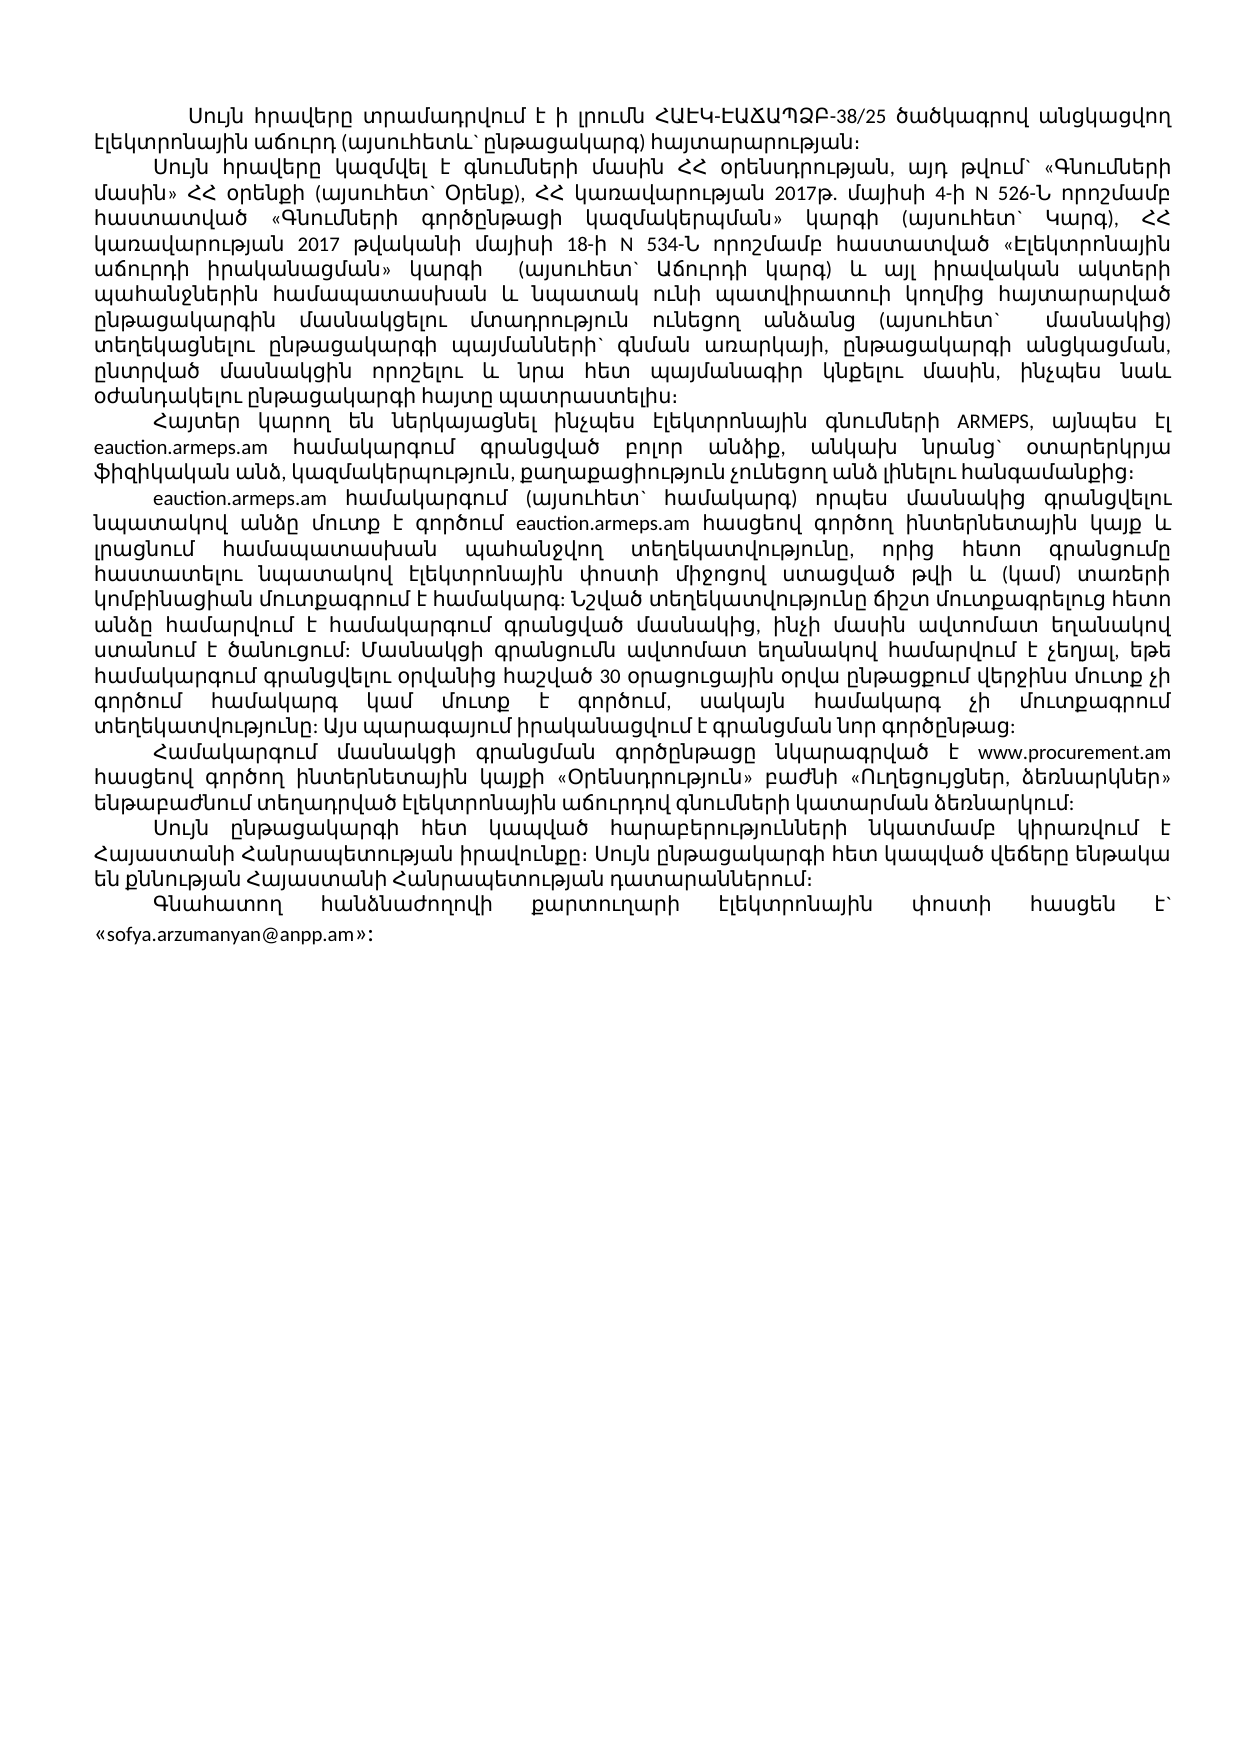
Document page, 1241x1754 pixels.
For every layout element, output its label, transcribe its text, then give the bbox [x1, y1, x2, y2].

text Սույն հրավերը կազմվել է գնումների մասին ՀՀ օրենսդրության, այդ թվում` «Գնումների մասին» ՀՀ օրենքի (այսուհետ` Օրենք), ՀՀ կառավարության 2017թ. մայիսի 4-ի N 526-Ն որոշմամբ հաստատված «Գնումների գործընթացի կազմակերպման» կարգի (այսուհետ` Կարգ), ՀՀ կառավարության 2017 թվականի մայիսի 18-ի N 534-Ն որոշմամբ հաստատված «Էլեկտրոնային աճուրդի իրականացման» կարգի (այսուհետ` Աճուրդի կարգ) և այլ իրավական ակտերի պահանջներին համապատասխան և նպատակ ունի պատվիրատուի կողմից հայտարարված ընթացակարգին մասնակցելու մտադրություն ունեցող անձանց (այսուհետ` մասնակից) տեղեկացնելու ընթացակարգի պայմանների` գնման առարկայի, ընթացակարգի անցկացման, ընտրված մասնակցին որոշելու և նրա հետ պայմանագիր կնքելու մասին, ինչպես նաև օժանդակելու ընթացակարգի հայտը պատրաստելիս։ [94, 154, 1171, 409]
text Սույն հրավերը տրամադրվում է ի լրումն ՀԱԷԿ-ԷԱՃԱՊՁԲ-38/25 ծածկագրով անցկացվող էլեկտրոնային աճուրդ (այսուհետև` ընթացակարգ) հայտարարության։ [94, 104, 1171, 154]
text Հայտեր կարող են ներկայացնել ինչպես էլեկտրոնային գնումների ARMEPS, այնպես էլ eauction.armeps.am համակարգում գրանցված բոլոր անձիք, անկախ նրանց` օտարերկրյա ֆիզիկական անձ, կազմակերպություն, քաղաքացիություն չունեցող անձ լինելու հանգամանքից։ [94, 409, 1171, 485]
text Համակարգում մասնակցի գրանցման գործընթացը նկարագրված է www.procurement.am հասցեով գործող ինտերնետային կայքի «Օրենսդրություն» բաժնի «Ուղեցույցներ, ձեռնարկներ» ենթաբաժնում տեղադրված էլեկտրոնային աճուրդով գնումների կատարման ձեռնարկում: [94, 739, 1171, 815]
text Սույն ընթացակարգի հետ կապված հարաբերությունների նկատմամբ կիրառվում է Հայաստանի Հանրապետության իրավունքը։ Սույն ընթացակարգի հետ կապված վեճերը ենթակա են քննության Հայաստանի Հանրապետության դատարաններում։ [94, 815, 1171, 892]
text eauction.armeps.am համակարգում (այսուհետ` համակարգ) որպես մասնակից գրանցվելու նպատակով անձը մուտք է գործում eauction.armeps.am հասցեով գործող ինտերնետային կայք և լրացնում համապատասխան պահանջվող տեղեկատվությունը, որից հետո գրանցումը հաստատելու նպատակով էլեկտրոնային փոստի միջոցով ստացված թվի և (կամ) տառերի կոմբինացիան մուտքագրում է համակարգ: Նշված տեղեկատվությունը ճիշտ մուտքագրելուց հետո անձը համարվում է համակարգում գրանցված մասնակից, ինչի մասին ավտոմատ եղանակով ստանում է ծանուցում: Մասնակցի գրանցումն ավտոմատ եղանակով համարվում է չեղյալ, եթե համակարգում գրանցվելու օրվանից հաշված 30 օրացուցային օրվա ընթացքում վերջինս մուտք չի գործում համակարգ կամ մուտք է գործում, սակայն համակարգ չի մուտքագրում տեղեկատվությունը: Այս պարագայում իրականացվում է գրանցման նոր գործընթաց: [94, 485, 1171, 739]
text Գնահատող հանձնաժողովի քարտուղարի էլեկտրոնային փոստի հասցեն է` «sofya.arzumanyan@anpp.am»: [94, 892, 1171, 948]
